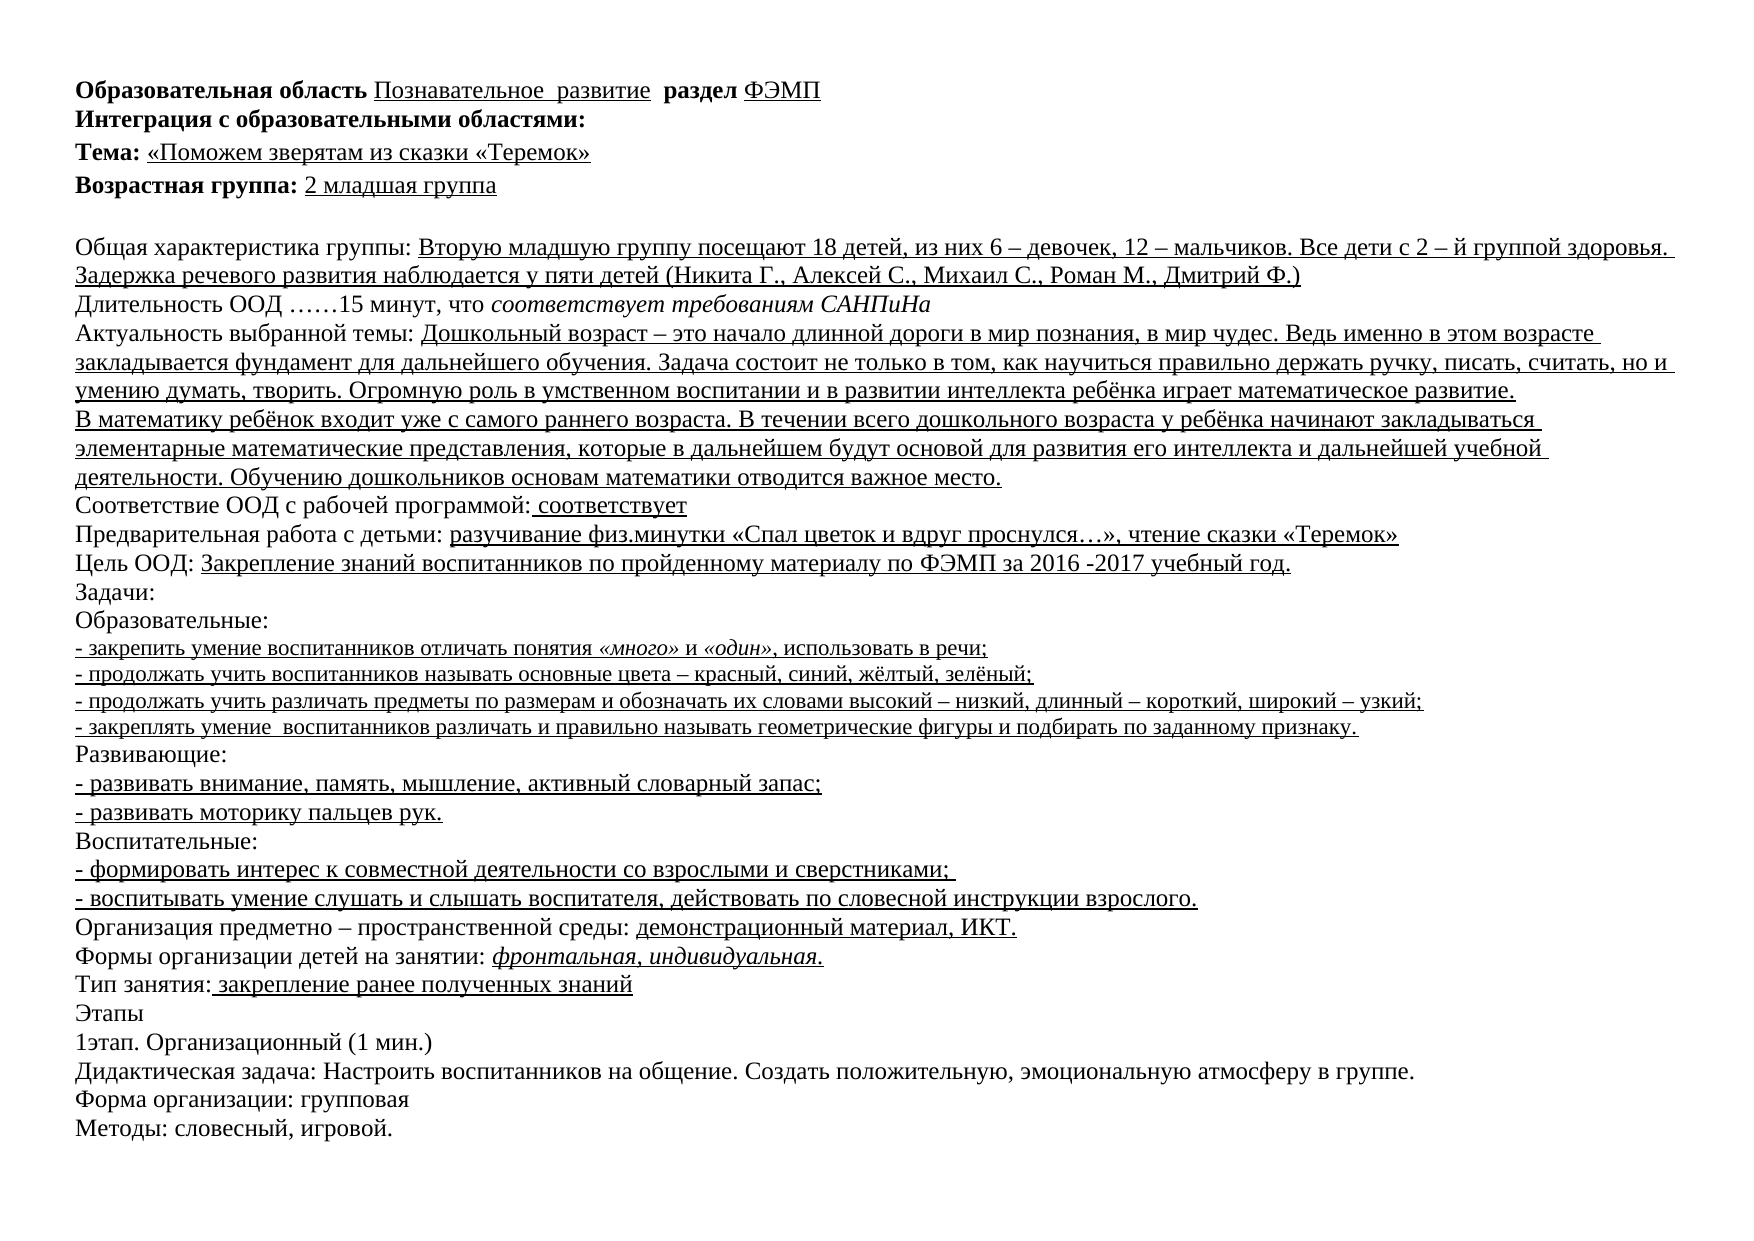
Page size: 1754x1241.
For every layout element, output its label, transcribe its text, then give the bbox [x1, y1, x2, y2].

text 1этап. Организационный (1 мин.) [75, 1027, 1679, 1056]
text - формировать интерес к совместной деятельности со взрослыми и сверстниками; [75, 854, 1679, 883]
text Тип занятия: закрепление ранее полученных знаний [75, 969, 1679, 998]
text - продолжать учить воспитанников называть основные цвета – красный, синий, жёлтый, зелёный; [75, 660, 1679, 687]
text - развивать моторику пальцев рук. [75, 797, 1679, 826]
text - развивать внимание, память, мышление, активный словарный запас; [75, 768, 1679, 797]
text Образовательные: [75, 605, 1679, 634]
text - воспитывать умение слушать и слышать воспитателя, действовать по словесной инструкции взрослого. [75, 883, 1679, 912]
text Интеграция с образовательными областями: [75, 104, 1679, 132]
text Дидактическая задача: Настроить воспитанников на общение. Создать положительную, эмоциональную атмосферу в группе. [75, 1056, 1679, 1084]
text Воспитательные: [75, 826, 1679, 854]
text Цель ООД: Закрепление знаний воспитанников по пройденному материалу по ФЭМП за 2016 -2017 учебный год. [75, 548, 1679, 577]
text Предварительная работа с детьми: разучивание физ.минутки «Спал цветок и вдруг проснулся…», чтение сказки «Теремок» [75, 519, 1679, 548]
text Соответствие ООД с рабочей программой: соответствует [75, 490, 1679, 519]
text - продолжать учить различать предметы по размерам и обозначать их словами высокий – низкий, длинный – короткий, широкий – узкий; [75, 687, 1679, 713]
text Актуальность выбранной темы: Дошкольный возраст – это начало длинной дороги в мир познания, в мир чудес. Ведь именно в этом возрасте закладывается фундамент для дальнейшего обучения. Задача состоит не только в том, как научиться правильно держать ручку, писать, считать, но и умению думать, творить. Огромную роль в умственном воспитании и в развитии интеллекта ребёнка играет математическое развитие. [75, 318, 1679, 404]
text Организация предметно – пространственной среды: демонстрационный материал, ИКТ. [75, 912, 1679, 941]
text Развивающие: [75, 739, 1679, 768]
text Образовательная область Познавательное развитие раздел ФЭМП [75, 75, 1679, 104]
text Форма организации: групповая [75, 1084, 1679, 1113]
text Общая характеристика группы: Вторую младшую группу посещают 18 детей, из них 6 – девочек, 12 – мальчиков. Все дети с 2 – й группой здоровья. Задержка речевого развития наблюдается у пяти детей (Никита Г., Алексей С., Михаил С., Роман М., Дмитрий Ф.) [75, 232, 1679, 289]
text В математику ребёнок входит уже с самого раннего возраста. В течении всего дошкольного возраста у ребёнка начинают закладываться элементарные математические представления, которые в дальнейшем будут основой для развития его интеллекта и дальнейшей учебной деятельности. Обучению дошкольников основам математики отводится важное место. [75, 404, 1679, 490]
text Тема: «Поможем зверятам из сказки «Теремок» [75, 137, 1679, 166]
text - закреплять умение воспитанников различать и правильно называть геометрические фигуры и подбирать по заданному признаку. [75, 713, 1679, 739]
text Этапы [75, 998, 1679, 1027]
text Методы: словесный, игровой. [75, 1113, 1679, 1142]
text Возрастная группа: 2 младшая группа [75, 170, 1679, 198]
text - закрепить умение воспитанников отличать понятия «много» и «один», использовать в речи; [75, 634, 1679, 660]
text Задачи: [75, 577, 1679, 605]
text Длительность ООД ……15 минут, что соответствует требованиям САНПиНа [75, 289, 1679, 318]
text Формы организации детей на занятии: фронтальная, индивидуальная. [75, 941, 1679, 969]
